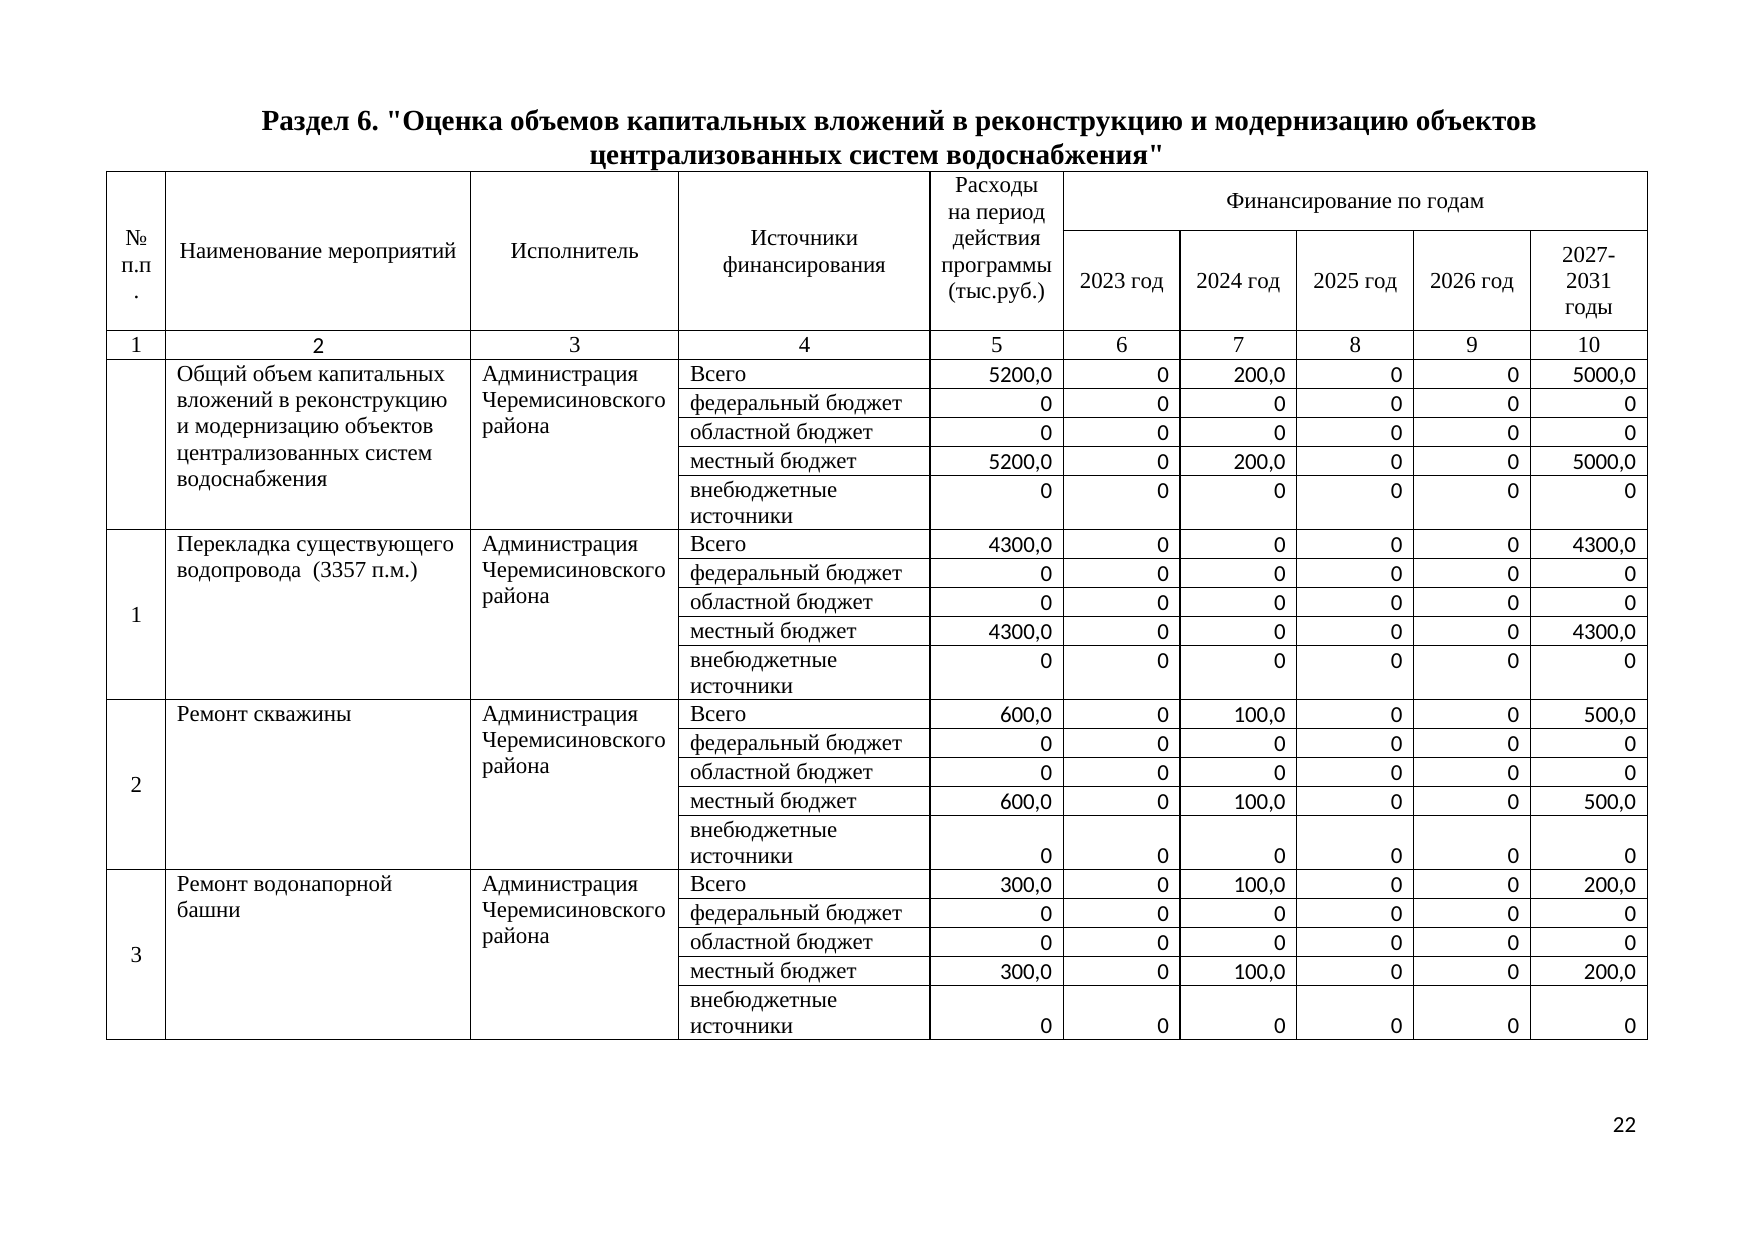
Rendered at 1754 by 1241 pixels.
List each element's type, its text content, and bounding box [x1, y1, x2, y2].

table_header Исполнитель [471, 172, 678, 330]
table_cell 0 [1064, 729, 1179, 757]
table_cell Всего [679, 530, 929, 558]
table_cell федеральный бюджет [679, 729, 929, 757]
table_cell Общий объем капитальных вложений в реконструкцию и модернизацию объектов централизованных систем водоснабжения [166, 360, 470, 529]
table_cell 0 [1414, 816, 1530, 869]
table_cell 4 [679, 331, 929, 359]
table_cell 200,0 [1531, 957, 1647, 985]
table_cell 0 [931, 758, 1063, 786]
table_header № п.п. [107, 172, 165, 330]
table_cell 600,0 [931, 787, 1063, 815]
table_cell 300,0 [931, 957, 1063, 985]
table_cell 0 [1181, 899, 1296, 927]
table_cell Администрация Черемисиновского района [471, 700, 678, 869]
table_cell 0 [1414, 729, 1530, 757]
table_cell 0 [1181, 758, 1296, 786]
table_cell местный бюджет [679, 617, 929, 645]
table_header Источники финансирования [679, 172, 929, 330]
table_cell 0 [1064, 360, 1179, 388]
table_cell областной бюджет [679, 928, 929, 956]
table_cell 0 [1297, 787, 1413, 815]
table_cell 0 [1297, 530, 1413, 558]
table_cell Администрация Черемисиновского района [471, 530, 678, 699]
table_cell 1 [107, 530, 165, 699]
table_cell 0 [1064, 787, 1179, 815]
table_cell 0 [1181, 928, 1296, 956]
table_cell 4300,0 [1531, 530, 1647, 558]
table_cell 2025 год [1297, 231, 1413, 330]
table_cell 0 [1297, 870, 1413, 898]
table_header Финансирование по годам [1064, 172, 1647, 230]
table_cell 0 [1064, 700, 1179, 728]
table_cell 300,0 [931, 870, 1063, 898]
table_cell 0 [1414, 588, 1530, 616]
table_cell 5000,0 [1531, 360, 1647, 388]
table_cell 0 [1297, 476, 1413, 529]
table_cell 5200,0 [931, 447, 1063, 475]
table_header Расходы на период действия программы (тыс.руб.) [931, 172, 1063, 330]
table_cell 500,0 [1531, 700, 1647, 728]
table_cell Ремонт скважины [166, 700, 470, 869]
table_cell 0 [931, 646, 1063, 699]
table_cell Всего [679, 360, 929, 388]
table_cell федеральный бюджет [679, 389, 929, 417]
table_cell 0 [1064, 588, 1179, 616]
table_cell 10 [1531, 331, 1647, 359]
table_cell 0 [931, 559, 1063, 587]
table_cell областной бюджет [679, 418, 929, 446]
table_cell 3 [107, 870, 165, 1039]
table_cell 0 [1297, 758, 1413, 786]
table_cell 4300,0 [1531, 617, 1647, 645]
table_cell 0 [931, 899, 1063, 927]
table_cell 0 [1064, 389, 1179, 417]
table_cell 0 [931, 928, 1063, 956]
table_cell 0 [1414, 530, 1530, 558]
table_cell 3 [471, 331, 678, 359]
table_cell 0 [1064, 617, 1179, 645]
table_cell 0 [931, 729, 1063, 757]
table_cell 0 [1064, 418, 1179, 446]
table_cell 0 [1414, 700, 1530, 728]
table_cell 0 [1064, 899, 1179, 927]
table_cell 0 [1531, 418, 1647, 446]
table_cell 0 [1297, 447, 1413, 475]
table_cell 0 [931, 588, 1063, 616]
table_cell 0 [1297, 559, 1413, 587]
table_cell внебюджетные источники [679, 476, 929, 529]
table_cell 0 [1297, 617, 1413, 645]
table_cell 0 [931, 418, 1063, 446]
table_cell местный бюджет [679, 957, 929, 985]
table_cell 0 [1181, 418, 1296, 446]
table_cell 0 [931, 389, 1063, 417]
table_cell Перекладка существующего водопровода (3357 п.м.) [166, 530, 470, 699]
table_cell местный бюджет [679, 787, 929, 815]
table_cell 0 [1297, 729, 1413, 757]
table_cell 0 [1297, 389, 1413, 417]
table_cell 0 [1064, 986, 1179, 1039]
table_cell 0 [1064, 559, 1179, 587]
table_cell 0 [1531, 389, 1647, 417]
table_cell внебюджетные источники [679, 816, 929, 869]
table_cell 0 [1414, 899, 1530, 927]
table_cell 7 [1181, 331, 1296, 359]
table_cell 9 [1414, 331, 1530, 359]
table_cell 0 [1531, 559, 1647, 587]
table_cell 0 [1531, 588, 1647, 616]
table_cell 0 [1414, 360, 1530, 388]
table_cell 0 [1181, 530, 1296, 558]
table_cell 5 [931, 331, 1063, 359]
table_cell 0 [1064, 530, 1179, 558]
table_cell 0 [1414, 787, 1530, 815]
table_cell 0 [1064, 928, 1179, 956]
table_cell 8 [1297, 331, 1413, 359]
table_cell 0 [1297, 646, 1413, 699]
table_cell 2024 год [1181, 231, 1296, 330]
table_cell 0 [1531, 729, 1647, 757]
table_cell 0 [1414, 559, 1530, 587]
table_cell 0 [1414, 870, 1530, 898]
table_cell 2027-2031 годы [1531, 231, 1647, 330]
table_cell 500,0 [1531, 787, 1647, 815]
table_cell 0 [1064, 447, 1179, 475]
table_cell 6 [1064, 331, 1179, 359]
table_cell 1 [107, 331, 165, 359]
table_cell Всего [679, 700, 929, 728]
table_cell 2 [107, 700, 165, 869]
table_cell 200,0 [1181, 360, 1296, 388]
table_cell внебюджетные источники [679, 986, 929, 1039]
table_cell 2023 год [1064, 231, 1179, 330]
table_cell 0 [1414, 447, 1530, 475]
table_cell областной бюджет [679, 588, 929, 616]
table_cell 0 [1181, 559, 1296, 587]
table_cell 0 [1414, 617, 1530, 645]
table_cell 0 [1181, 476, 1296, 529]
table_cell 0 [1414, 646, 1530, 699]
table_cell 100,0 [1181, 957, 1296, 985]
table_cell 2026 год [1414, 231, 1530, 330]
table_cell 0 [1297, 899, 1413, 927]
table_cell Администрация Черемисиновского района [471, 360, 678, 529]
table_cell местный бюджет [679, 447, 929, 475]
table_cell 0 [931, 986, 1063, 1039]
table_cell 0 [1297, 418, 1413, 446]
table_cell 0 [1414, 389, 1530, 417]
table_cell 0 [1297, 928, 1413, 956]
table_cell 0 [1414, 928, 1530, 956]
table_cell 2 [166, 331, 470, 359]
table_cell 0 [1414, 758, 1530, 786]
table_cell федеральный бюджет [679, 899, 929, 927]
table_cell 0 [1297, 816, 1413, 869]
table_cell 0 [1531, 758, 1647, 786]
table_cell 0 [1297, 986, 1413, 1039]
table_cell 5200,0 [931, 360, 1063, 388]
table_cell 100,0 [1181, 870, 1296, 898]
table_cell 0 [1297, 957, 1413, 985]
table_cell 600,0 [931, 700, 1063, 728]
table_cell 4300,0 [931, 617, 1063, 645]
table_cell 0 [1181, 588, 1296, 616]
table_cell 0 [1531, 476, 1647, 529]
text Раздел 6. "Оценка объемов капитальных вложений в реконструкцию и модернизацию объектов централизованных систем водоснабжения" [118, 103, 1636, 171]
table_cell 0 [1181, 816, 1296, 869]
table_cell 0 [1297, 700, 1413, 728]
table_cell 5000,0 [1531, 447, 1647, 475]
table_cell Ремонт водонапорной башни [166, 870, 470, 1039]
table_cell Администрация Черемисиновского района [471, 870, 678, 1039]
table_cell 0 [1181, 389, 1296, 417]
table_cell федеральный бюджет [679, 559, 929, 587]
table_cell 0 [1531, 646, 1647, 699]
table_cell 0 [1181, 617, 1296, 645]
table_cell [107, 360, 165, 529]
table_cell 0 [1297, 360, 1413, 388]
table_cell 0 [1297, 588, 1413, 616]
table_cell внебюджетные источники [679, 646, 929, 699]
table_cell 0 [1531, 928, 1647, 956]
table_cell 0 [1414, 418, 1530, 446]
table_cell 0 [1531, 986, 1647, 1039]
table_cell 0 [1064, 476, 1179, 529]
table_cell 0 [1531, 899, 1647, 927]
table_cell 0 [1064, 646, 1179, 699]
table_cell областной бюджет [679, 758, 929, 786]
table_cell 0 [931, 476, 1063, 529]
table_cell Всего [679, 870, 929, 898]
table_cell 0 [1064, 870, 1179, 898]
table_cell 0 [1414, 957, 1530, 985]
table_cell 0 [1531, 816, 1647, 869]
table_cell 0 [1414, 476, 1530, 529]
table_cell 0 [931, 816, 1063, 869]
table_cell 200,0 [1531, 870, 1647, 898]
table_cell 0 [1181, 986, 1296, 1039]
table_cell 0 [1181, 729, 1296, 757]
table_header Наименование мероприятий [166, 172, 470, 330]
table_cell 100,0 [1181, 787, 1296, 815]
table_cell 0 [1181, 646, 1296, 699]
table_cell 4300,0 [931, 530, 1063, 558]
table_cell 0 [1064, 957, 1179, 985]
table_cell 100,0 [1181, 700, 1296, 728]
table_cell 0 [1064, 816, 1179, 869]
table_cell 0 [1064, 758, 1179, 786]
table_cell 200,0 [1181, 447, 1296, 475]
table_cell 0 [1414, 986, 1530, 1039]
